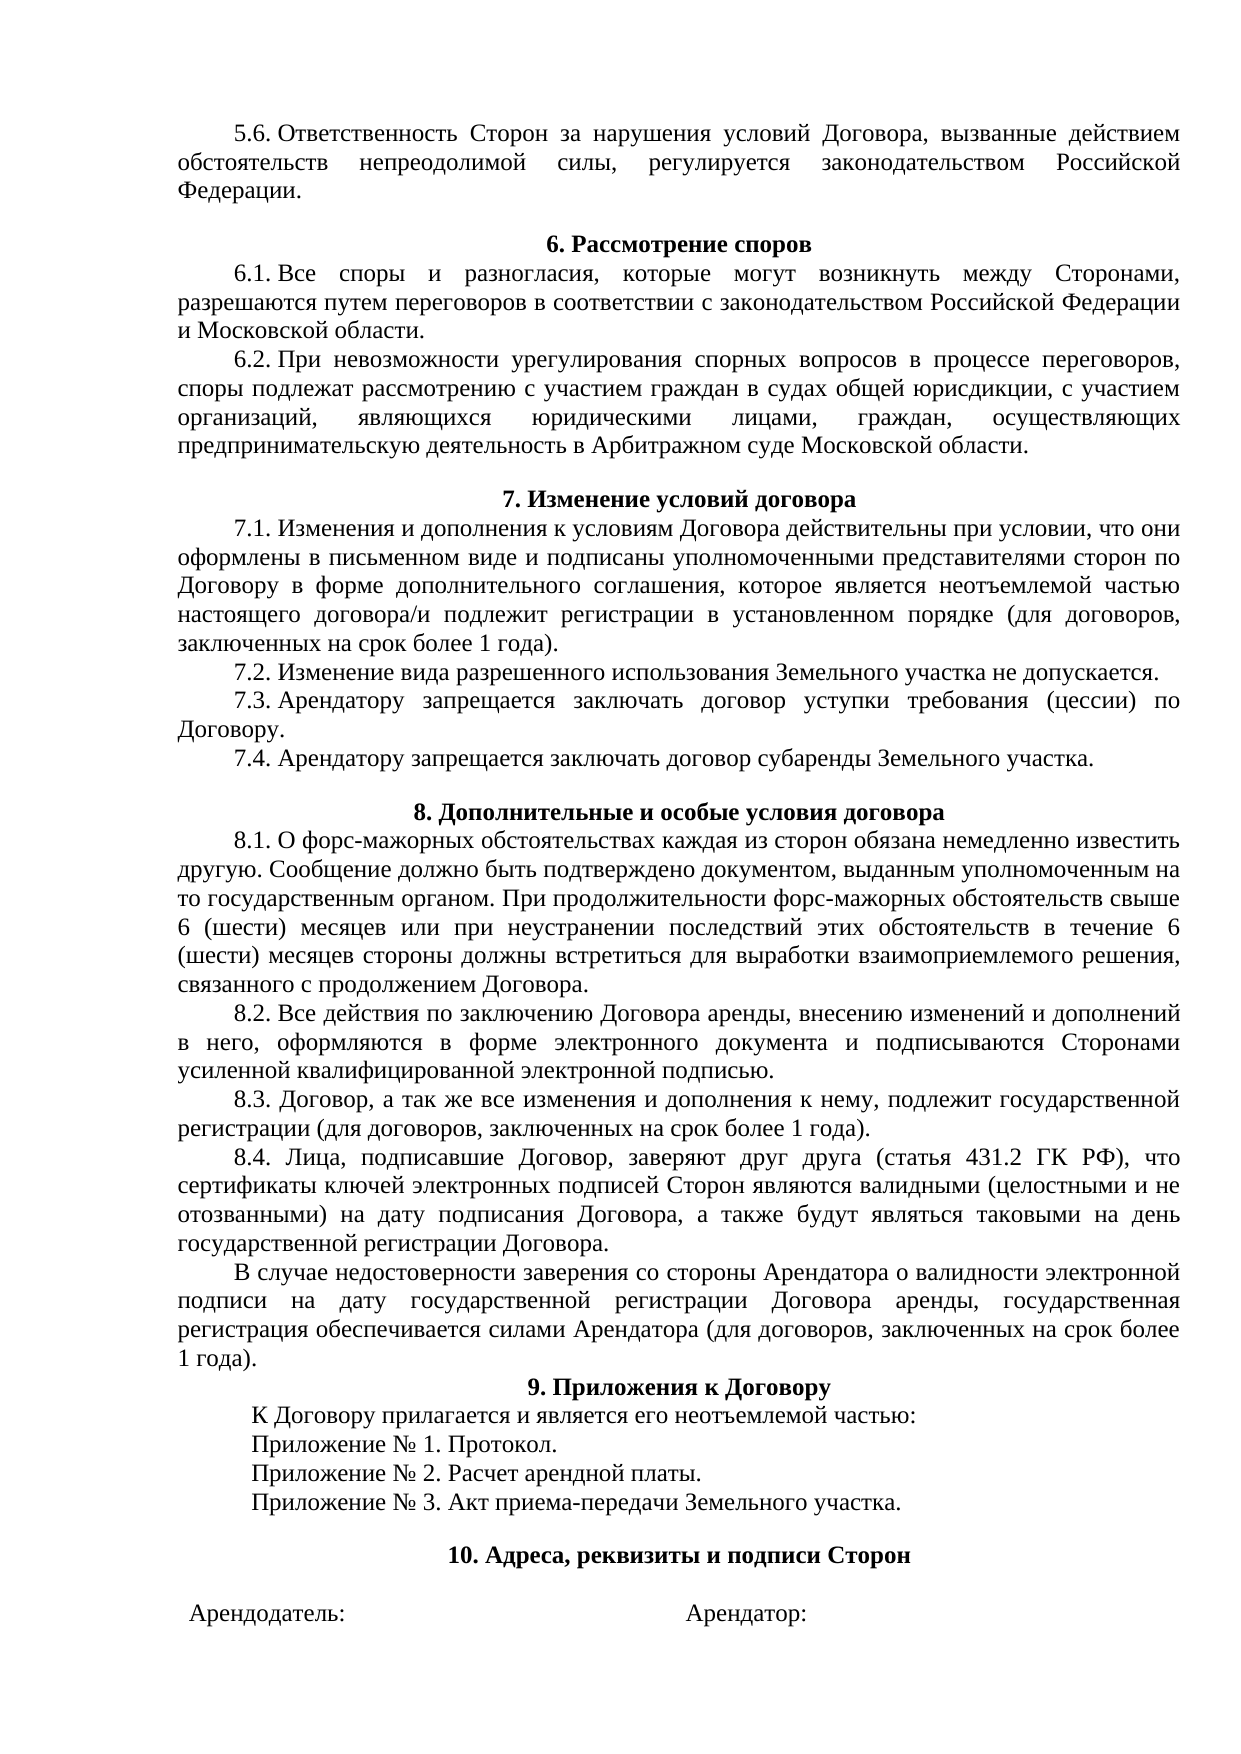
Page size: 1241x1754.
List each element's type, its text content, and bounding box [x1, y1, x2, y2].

text 6.2. При невозможности урегулирования спорных вопросов в процессе переговоров, споры подлежат рассмотрению с участием граждан в судах общей юрисдикции, с участием организаций, являющихся юридическими лицами, граждан, осуществляющих предпринимательскую деятельность в Арбитражном суде Московской области. [177, 344, 1181, 459]
text 6. Рассмотрение споров [177, 229, 1181, 258]
text Приложение № 1. Протокол. [177, 1429, 1181, 1458]
text К Договору прилагается и является его неотъемлемой частью: [177, 1401, 1181, 1429]
text 7.3. Арендатору запрещается заключать договор уступки требования (цессии) по Договору. [177, 686, 1181, 743]
text В случае недостоверности заверения со стороны Арендатора о валидности электронной подписи на дату государственной регистрации Договора аренды, государственная регистрация обеспечивается силами Арендатора (для договоров, заключенных на срок более 1 года). [177, 1257, 1181, 1372]
text 8. Дополнительные и особые условия договора [177, 797, 1181, 826]
text 7.1. Изменения и дополнения к условиям Договора действительны при условии, что они оформлены в письменном виде и подписаны уполномоченными представителями сторон по Договору в форме дополнительного соглашения, которое является неотъемлемой частью настоящего договора/и подлежит регистрации в установленном порядке (для договоров, заключенных на срок более 1 года). [177, 513, 1181, 657]
text 8.2. Все действия по заключению Договора аренды, внесению изменений и дополнений в него, оформляются в форме электронного документа и подписываются Сторонами усиленной квалифицированной электронной подписью. [177, 998, 1181, 1084]
text 7.2. Изменение вида разрешенного использования Земельного участка не допускается. [177, 657, 1181, 686]
text 6.1. Все споры и разногласия, которые могут возникнуть между Сторонами, разрешаются путем переговоров в соответствии с законодательством Российской Федерации и Московской области. [177, 258, 1181, 344]
text 8.4. Лица, подписавшие Договор, заверяют друг друга (статья 431.2 ГК РФ), что сертификаты ключей электронных подписей Сторон являются валидными (целостными и не отозванными) на дату подписания Договора, а также будут являться таковыми на день государственной регистрации Договора. [177, 1142, 1181, 1257]
text Приложение № 2. Расчет арендной платы. [177, 1458, 1181, 1487]
text 5.6. Ответственность Сторон за нарушения условий Договора, вызванные действием обстоятельств непреодолимой силы, регулируется законодательством Российской Федерации. [177, 118, 1181, 204]
text 8.3. Договор, а так же все изменения и дополнения к нему, подлежит государственной регистрации (для договоров, заключенных на срок более 1 года). [177, 1084, 1181, 1142]
text 10. Адреса, реквизиты и подписи Сторон [177, 1541, 1181, 1569]
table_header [177, 1598, 674, 1627]
text Приложение № 3. Акт приема-передачи Земельного участка. [177, 1487, 1181, 1516]
text 9. Приложения к Договору [177, 1372, 1181, 1401]
text 8.1. О форс-мажорных обстоятельствах каждая из сторон обязана немедленно известить другую. Сообщение должно быть подтверждено документом, выданным уполномоченным на то государственным органом. При продолжительности форс-мажорных обстоятельств свыше 6 (шести) месяцев или при неустранении последствий этих обстоятельств в течение 6 (шести) месяцев стороны должны встретиться для выработки взаимоприемлемого решения, связанного с продолжением Договора. [177, 826, 1181, 998]
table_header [674, 1598, 1171, 1627]
text 7.4. Арендатору запрещается заключать договор субаренды Земельного участка. [177, 743, 1181, 772]
text 7. Изменение условий договора [177, 484, 1181, 513]
